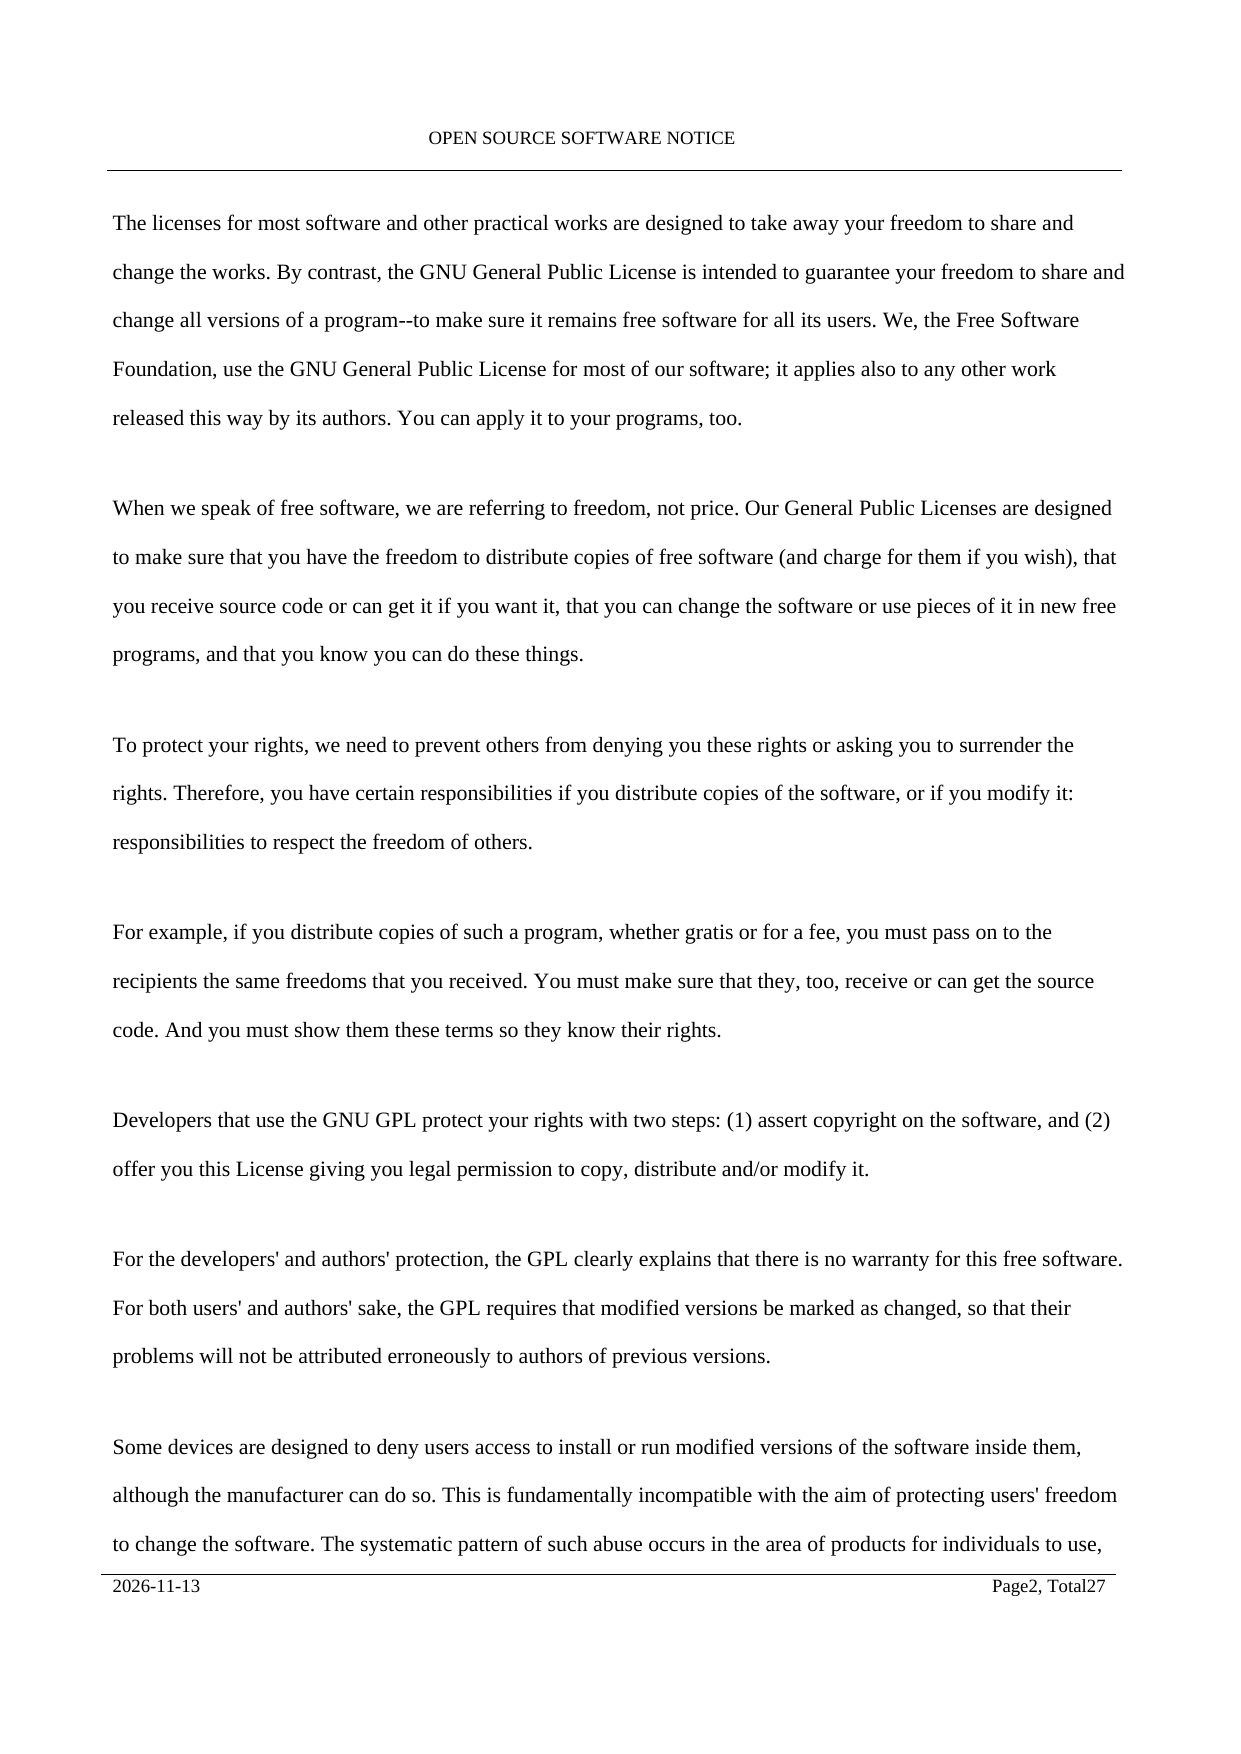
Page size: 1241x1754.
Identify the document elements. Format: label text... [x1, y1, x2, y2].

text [112, 1430, 1128, 1560]
text When we speak of free software, we are referring to freedom, not price. Our General Public Licenses are designed to make sure that you have the freedom to distribute copies of free software (and charge for them if you wish), that you receive source code or can get it if you want it, that you can change the software or use pieces of it in new free programs, and that you know you can do these things. [112, 492, 1128, 670]
text The licenses for most software and other practical works are designed to take away your freedom to share and change the works. By contrast, the GNU General Public License is intended to guarantee your freedom to share and change all versions of a program--to make sure it remains free software for all its users. We, the Free Software Foundation, use the GNU General Public License for most of our software; it applies also to any other work released this way by its authors. You can apply it to your programs, too. [112, 206, 1128, 434]
text To protect your rights, we need to prevent others from denying you these rights or asking you to surrender the rights. Therefore, you have certain responsibilities if you distribute copies of the software, or if you modify it: responsibilities to respect the freedom of others. [112, 728, 1128, 858]
text Developers that use the GNU GPL protect your rights with two steps: (1) assert copyright on the software, and (2) offer you this License giving you legal permission to copy, distribute and/or modify it. [112, 1103, 1128, 1185]
text For example, if you distribute copies of such a program, whether gratis or for a fee, you must pass on to the recipients the same freedoms that you received. You must make sure that they, too, receive or can get the source code. And you must show them these terms so they know their rights. [112, 916, 1128, 1046]
text For the developers' and authors' protection, the GPL clearly explains that there is no warranty for this free software. For both users' and authors' sake, the GPL requires that modified versions be marked as changed, so that their problems will not be attributed erroneously to authors of previous versions. [112, 1242, 1128, 1372]
